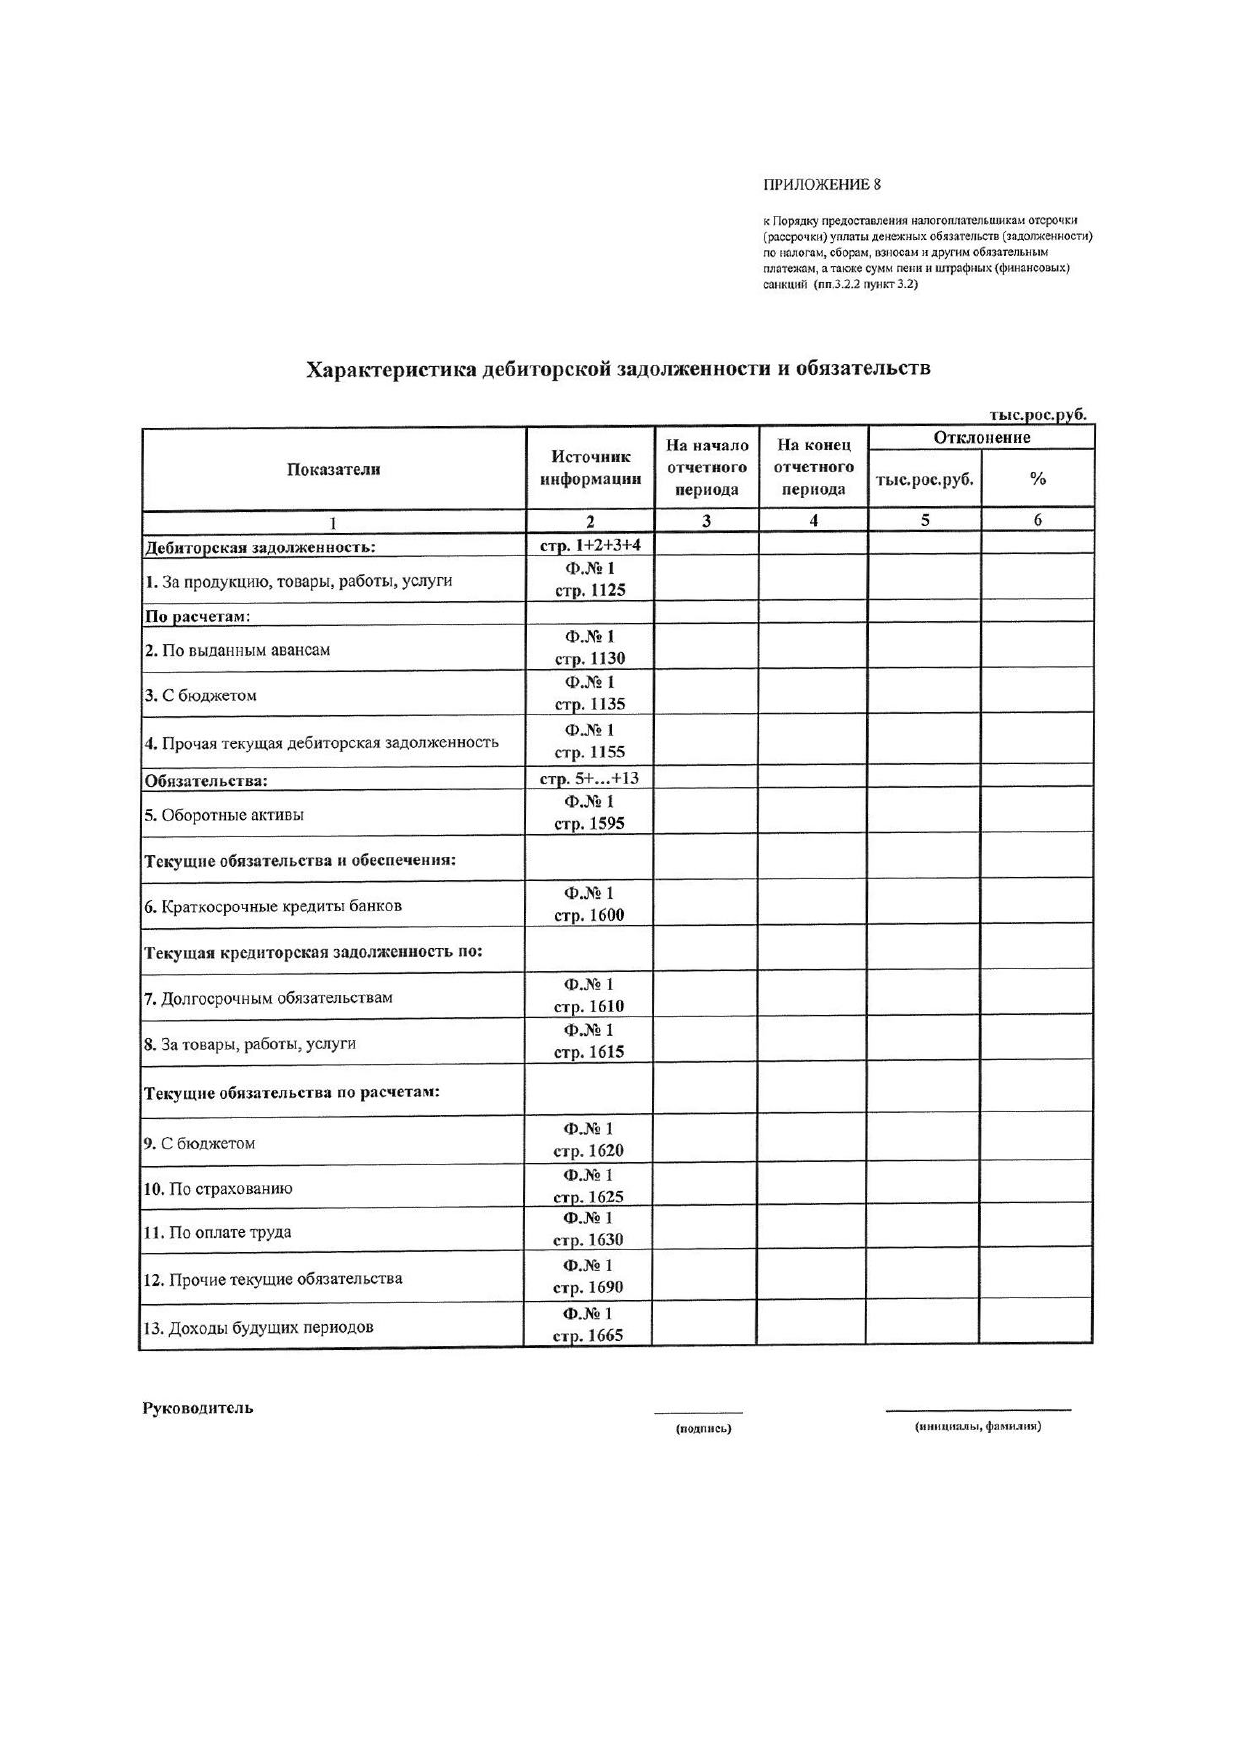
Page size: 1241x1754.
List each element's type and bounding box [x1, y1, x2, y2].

picture [115, 148, 1126, 1456]
